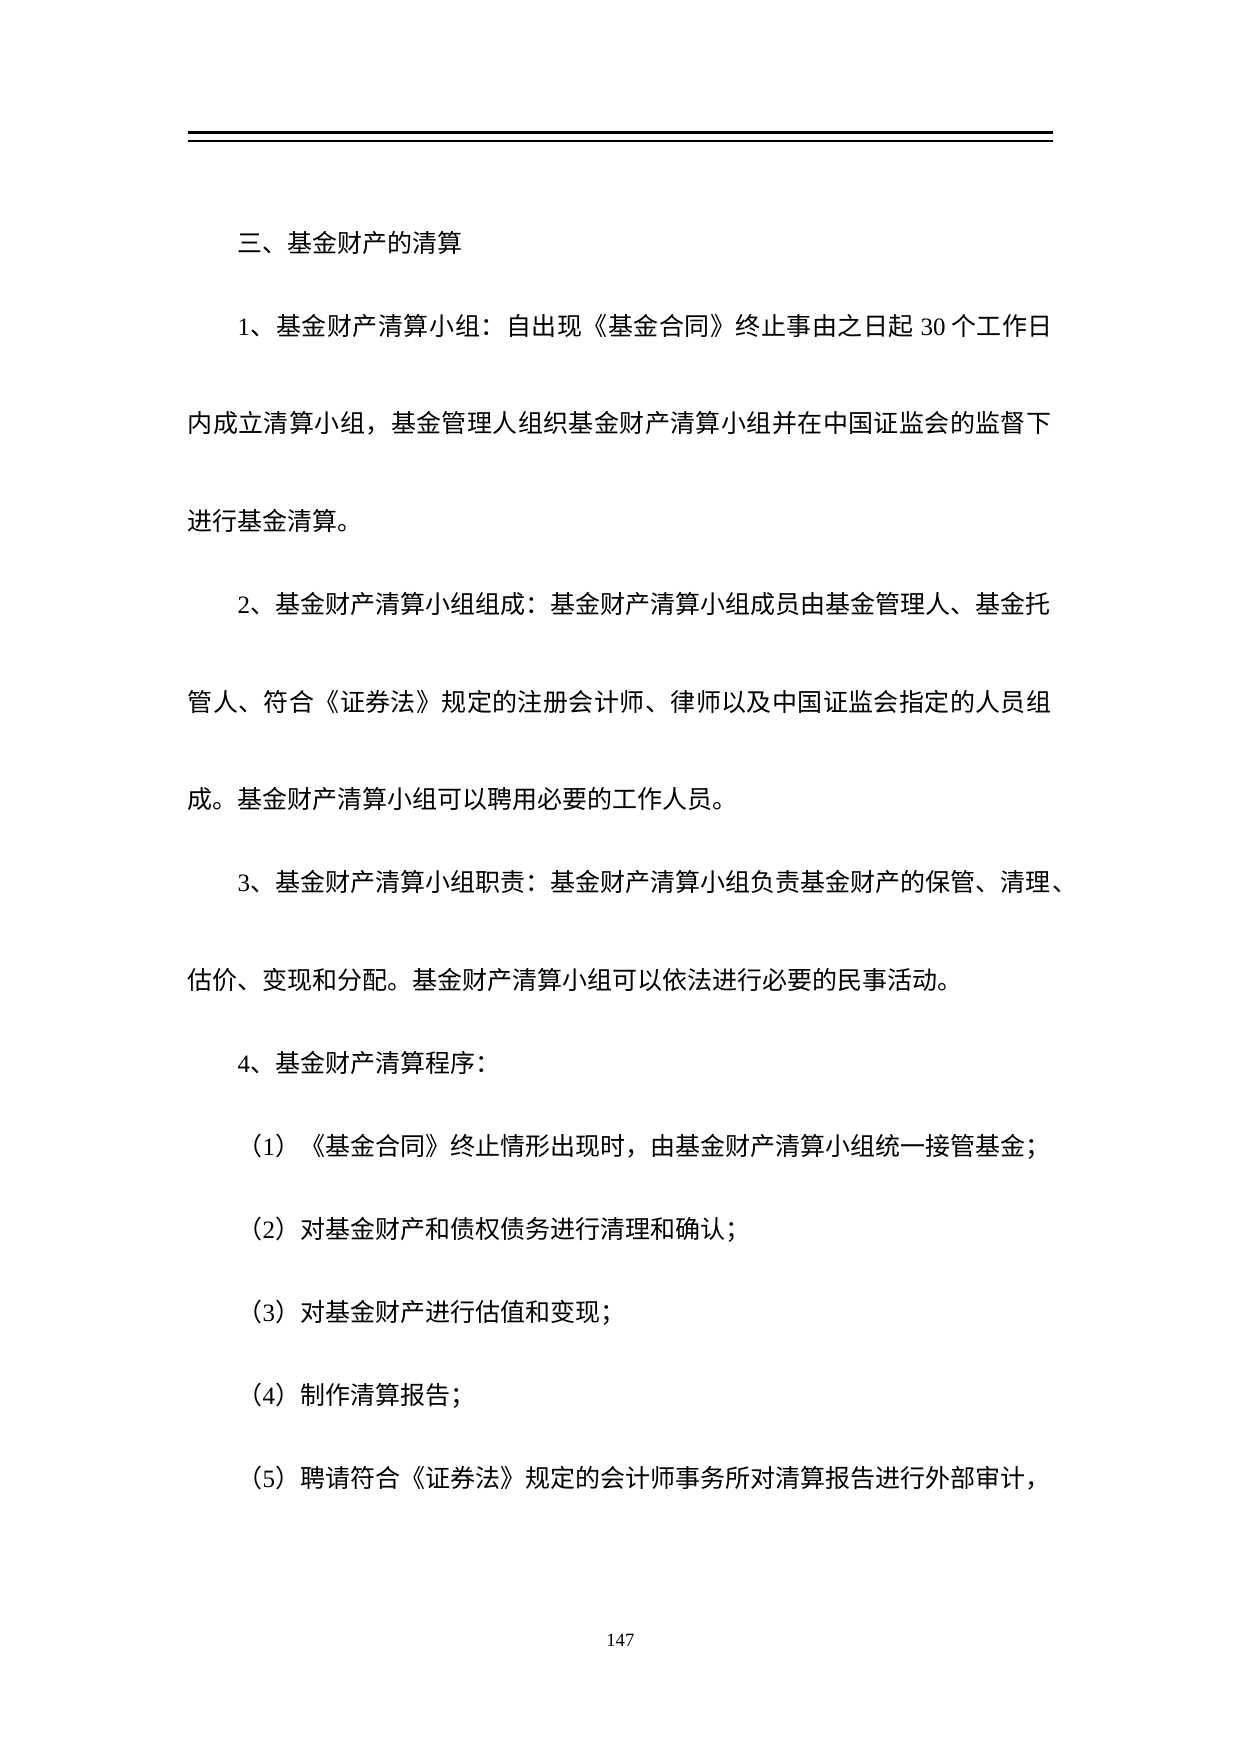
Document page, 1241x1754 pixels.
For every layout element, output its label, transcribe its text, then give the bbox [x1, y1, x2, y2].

text 2、基金财产清算小组组成：基金财产清算小组成员由基金管理人、基金托管人、符合《证券法》规定的注册会计师、律师以及中国证监会指定的人员组成。基金财产清算小组可以聘用必要的工作人员。 [187, 570, 1053, 830]
text 3、基金财产清算小组职责：基金财产清算小组负责基金财产的保管、清理、估价、变现和分配。基金财产清算小组可以依法进行必要的民事活动。 [187, 848, 1053, 1011]
text 1、基金财产清算小组：自出现《基金合同》终止事由之日起30个工作日内成立清算小组，基金管理人组织基金财产清算小组并在中国证监会的监督下进行基金清算。 [187, 292, 1053, 552]
text 三、基金财产的清算 [187, 209, 1053, 274]
text （4）制作清算报告； [187, 1361, 1053, 1426]
text （1）《基金合同》终止情形出现时，由基金财产清算小组统一接管基金； [187, 1112, 1053, 1177]
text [187, 1444, 1053, 1509]
text 4、基金财产清算程序： [187, 1029, 1053, 1094]
text （2）对基金财产和债权债务进行清理和确认； [187, 1195, 1053, 1260]
text （3）对基金财产进行估值和变现； [187, 1278, 1053, 1343]
